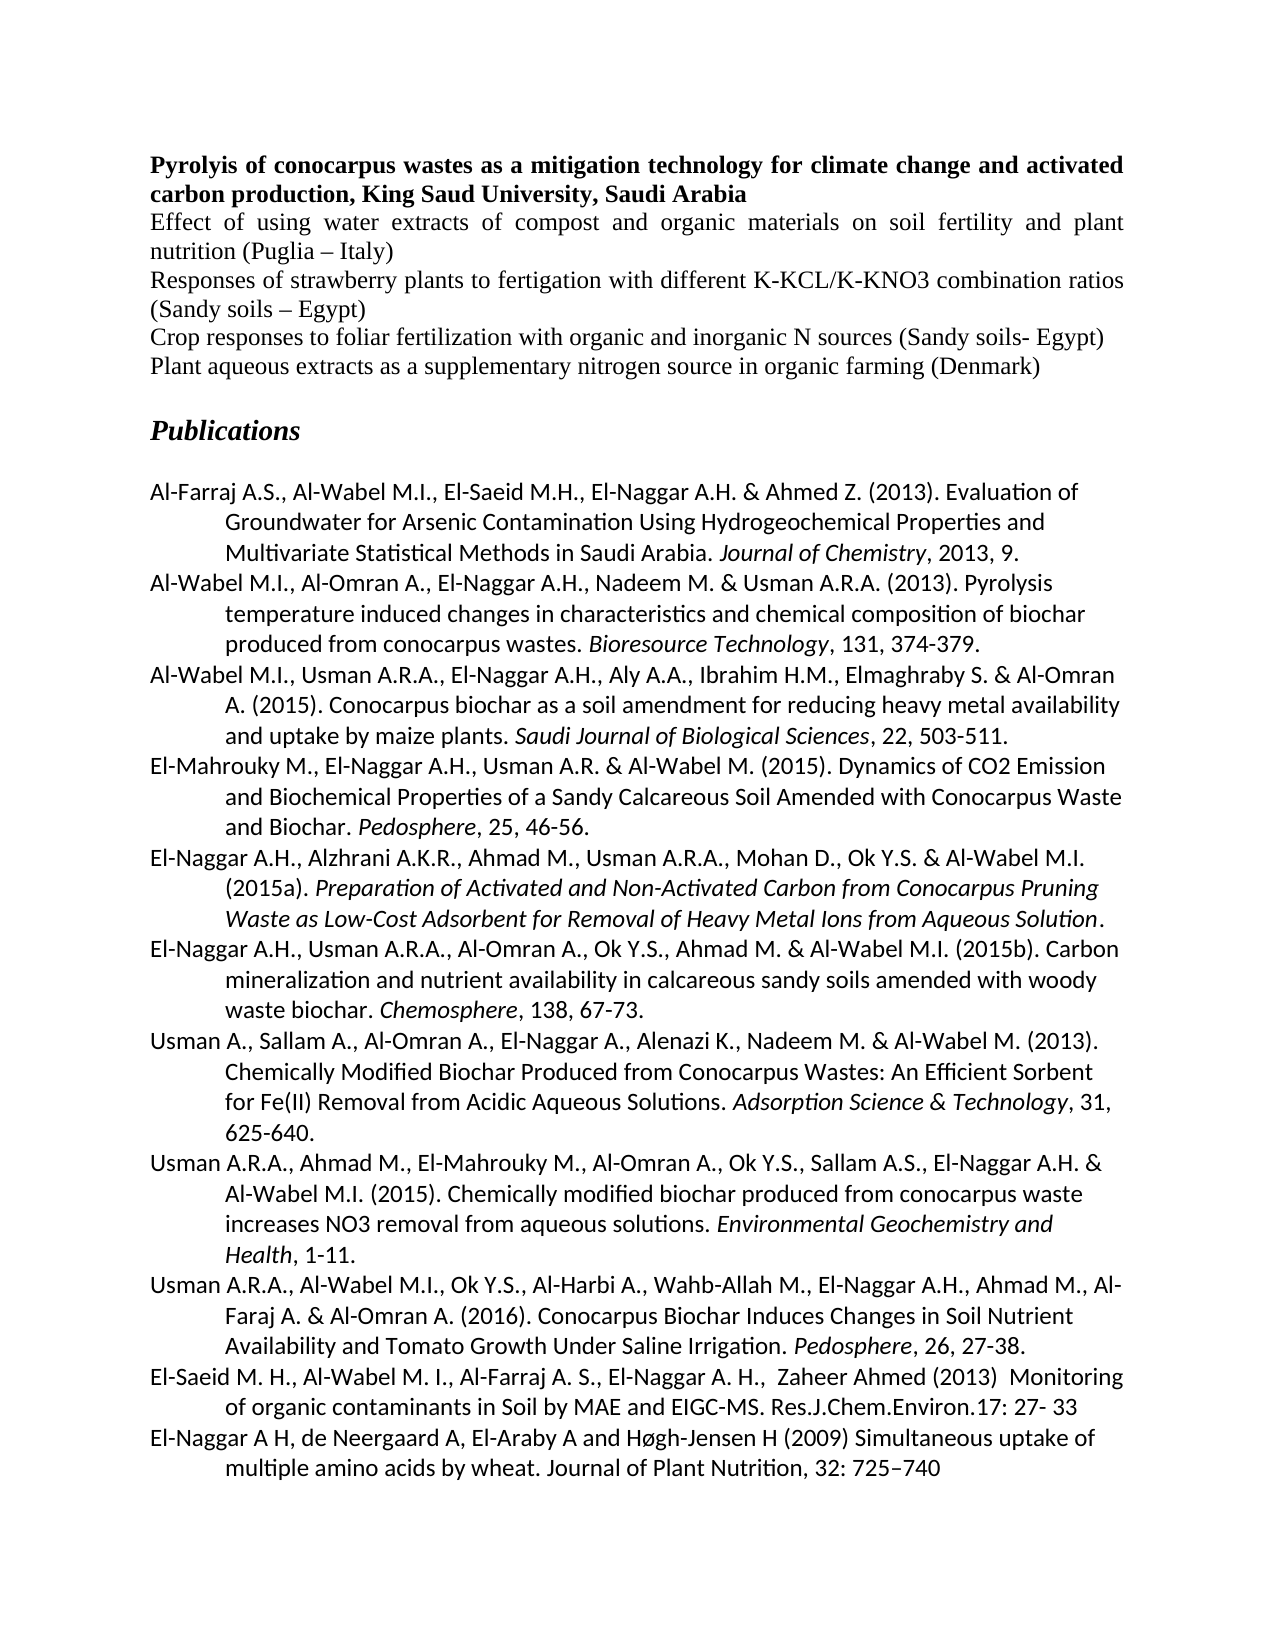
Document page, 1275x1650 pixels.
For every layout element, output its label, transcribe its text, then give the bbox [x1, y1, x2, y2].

text Plant aqueous extracts as a supplementary nitrogen source in organic farming (Denmark) [150, 351, 1125, 380]
text Effect of using water extracts of compost and organic materials on soil fertility and plant nutrition (Puglia – Italy) [150, 207, 1125, 265]
text Al-Farraj A.S., Al-Wabel M.I., El-Saeid M.H., El-Naggar A.H. & Ahmed Z. (2013). Evaluation of Groundwater for Arsenic Contamination Using Hydrogeochemical Properties and Multivariate Statistical Methods in Saudi Arabia. Journal of Chemistry, 2013, 9. [150, 476, 1125, 567]
text Pyrolyis of conocarpus wastes as a mitigation technology for climate change and activated carbon production, King Saud University, Saudi Arabia [150, 150, 1125, 207]
text Usman A., Sallam A., Al-Omran A., El-Naggar A., Alenazi K., Nadeem M. & Al-Wabel M. (2013). Chemically Modified Biochar Produced from Conocarpus Wastes: An Efficient Sorbent for Fe(II) Removal from Acidic Aqueous Solutions. Adsorption Science & Technology, 31, 625-640. [150, 1025, 1125, 1147]
text El-Naggar A H, de Neergaard A, El-Araby A and Høgh-Jensen H (2009) Simultaneous uptake of multiple amino acids by wheat. Journal of Plant Nutrition, 32: 725–740 [150, 1422, 1125, 1483]
text Responses of strawberry plants to fertigation with different K-KCL/K-KNO3 combination ratios (Sandy soils – Egypt) [150, 265, 1125, 322]
text Al-Wabel M.I., Usman A.R.A., El-Naggar A.H., Aly A.A., Ibrahim H.M., Elmaghraby S. & Al-Omran A. (2015). Conocarpus biochar as a soil amendment for reducing heavy metal availability and uptake by maize plants. Saudi Journal of Biological Sciences, 22, 503-511. [150, 659, 1125, 751]
text El-Saeid M. H., Al-Wabel M. I., Al-Farraj A. S., El-Naggar A. H., Zaheer Ahmed (2013) Monitoring of organic contaminants in Soil by MAE and EIGC-MS. Res.J.Chem.Environ.17: 27- 33 [150, 1361, 1125, 1422]
text Crop responses to foliar fertilization with organic and inorganic N sources (Sandy soils- Egypt) [150, 322, 1125, 351]
text Usman A.R.A., Al-Wabel M.I., Ok Y.S., Al-Harbi A., Wahb-Allah M., El-Naggar A.H., Ahmad M., Al-Faraj A. & Al-Omran A. (2016). Conocarpus Biochar Induces Changes in Soil Nutrient Availability and Tomato Growth Under Saline Irrigation. Pedosphere, 26, 27-38. [150, 1269, 1125, 1361]
text Usman A.R.A., Ahmad M., El-Mahrouky M., Al-Omran A., Ok Y.S., Sallam A.S., El-Naggar A.H. & Al-Wabel M.I. (2015). Chemically modified biochar produced from conocarpus waste increases NO3 removal from aqueous solutions. Environmental Geochemistry and Health, 1-11. [150, 1147, 1125, 1269]
text El-Naggar A.H., Usman A.R.A., Al-Omran A., Ok Y.S., Ahmad M. & Al-Wabel M.I. (2015b). Carbon mineralization and nutrient availability in calcareous sandy soils amended with woody waste biochar. Chemosphere, 138, 67-73. [150, 934, 1125, 1025]
text El-Naggar A.H., Alzhrani A.K.R., Ahmad M., Usman A.R.A., Mohan D., Ok Y.S. & Al-Wabel M.I. (2015a). Preparation of Activated and Non-Activated Carbon from Conocarpus Pruning Waste as Low-Cost Adsorbent for Removal of Heavy Metal Ions from Aqueous Solution. [150, 842, 1125, 934]
text Al-Wabel M.I., Al-Omran A., El-Naggar A.H., Nadeem M. & Usman A.R.A. (2013). Pyrolysis temperature induced changes in characteristics and chemical composition of biochar produced from conocarpus wastes. Bioresource Technology, 131, 374-379. [150, 567, 1125, 659]
text Publications [150, 413, 1125, 447]
text El-Mahrouky M., El-Naggar A.H., Usman A.R. & Al-Wabel M. (2015). Dynamics of CO2 Emission and Biochemical Properties of a Sandy Calcareous Soil Amended with Conocarpus Waste and Biochar. Pedosphere, 25, 46-56. [150, 751, 1125, 842]
